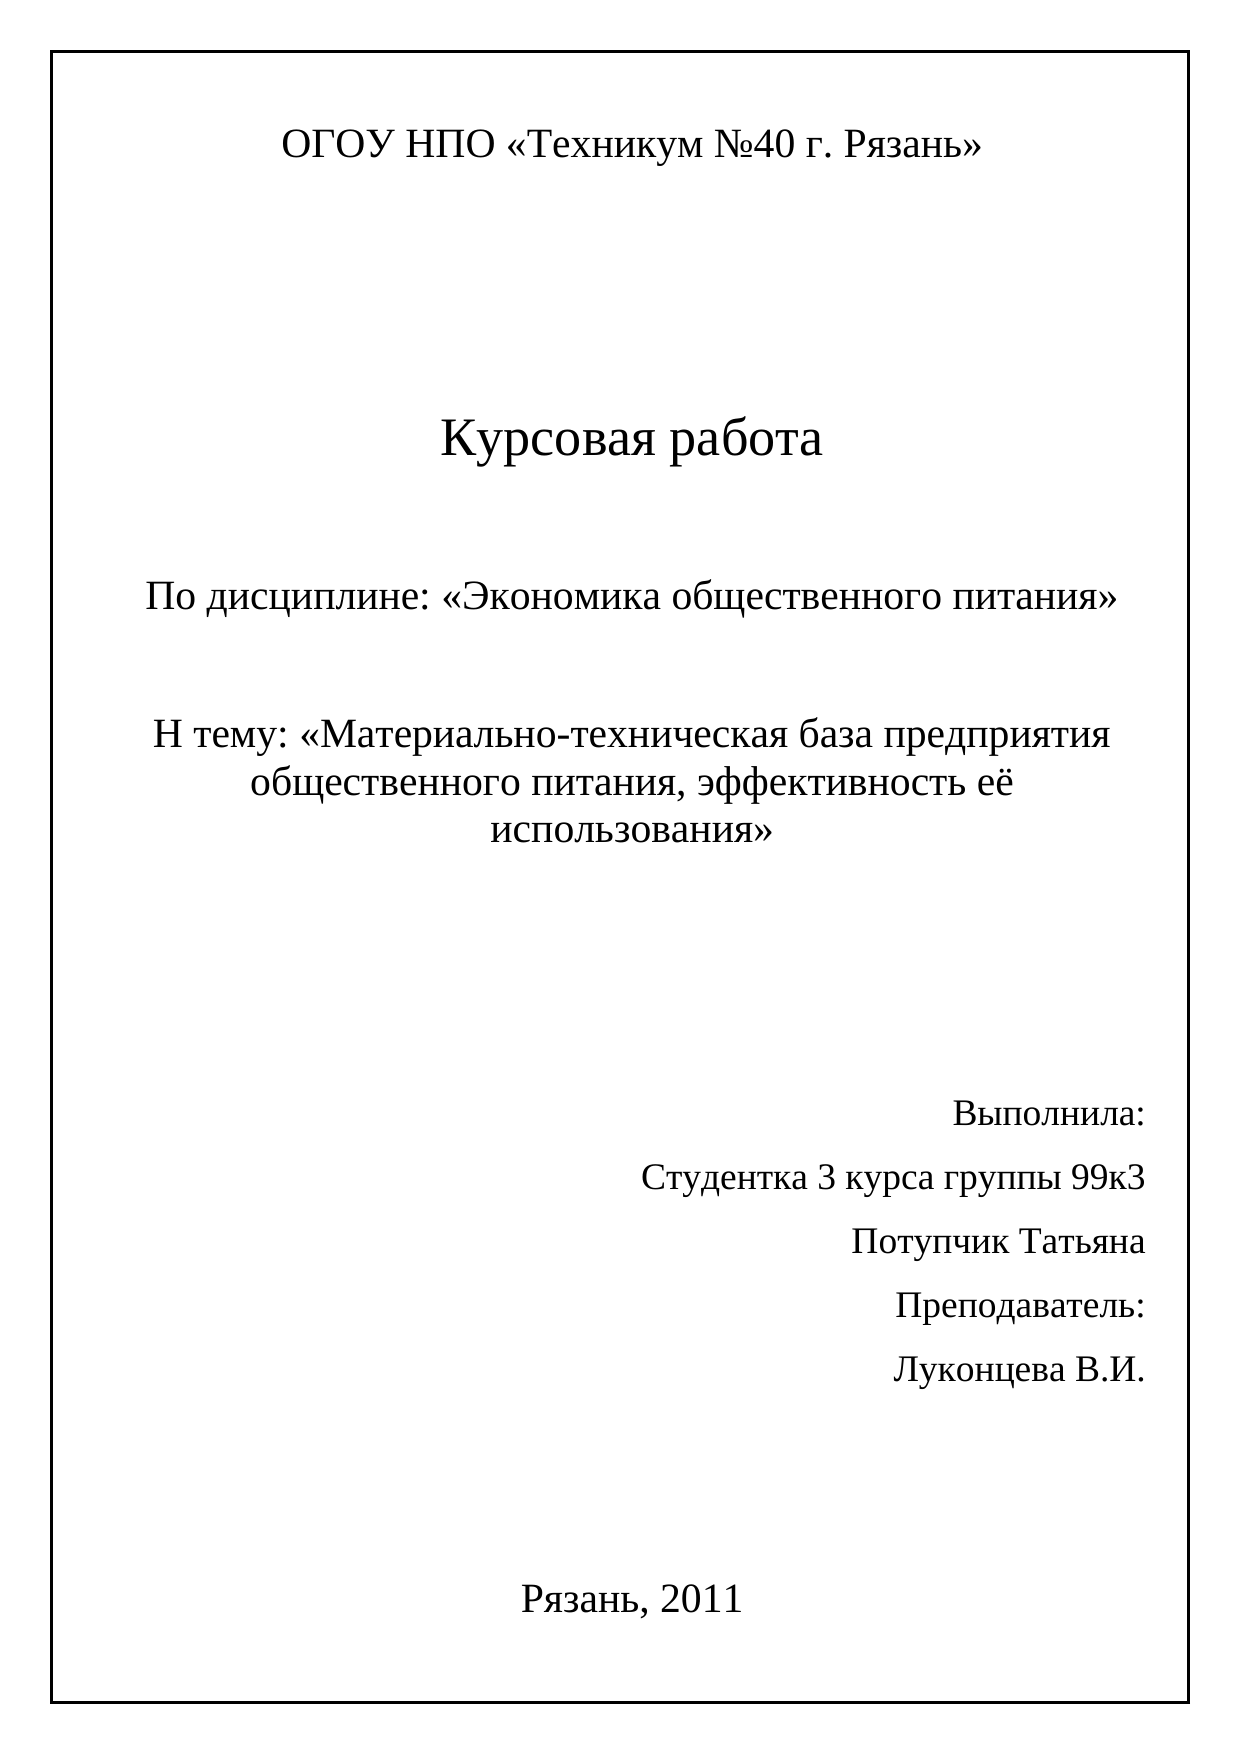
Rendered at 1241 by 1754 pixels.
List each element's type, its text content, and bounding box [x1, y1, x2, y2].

text По дисциплине: «Экономика общественного питания» [118, 571, 1146, 618]
text Студентка 3 курса группы 99к3 [118, 1154, 1146, 1197]
text Курсовая работа [118, 404, 1146, 467]
text Преподаватель: [118, 1282, 1146, 1325]
text Выполнила: [118, 1090, 1146, 1133]
text Луконцева В.И. [118, 1346, 1146, 1389]
text Н тему: «Материально-техническая база предприятия общественного питания, эффективность её использования» [118, 708, 1146, 852]
text Потупчик Татьяна [118, 1218, 1146, 1261]
text ОГОУ НПО «Техникум №40 г. Рязань» [118, 118, 1146, 166]
text Рязань, 2011 [118, 1573, 1146, 1621]
